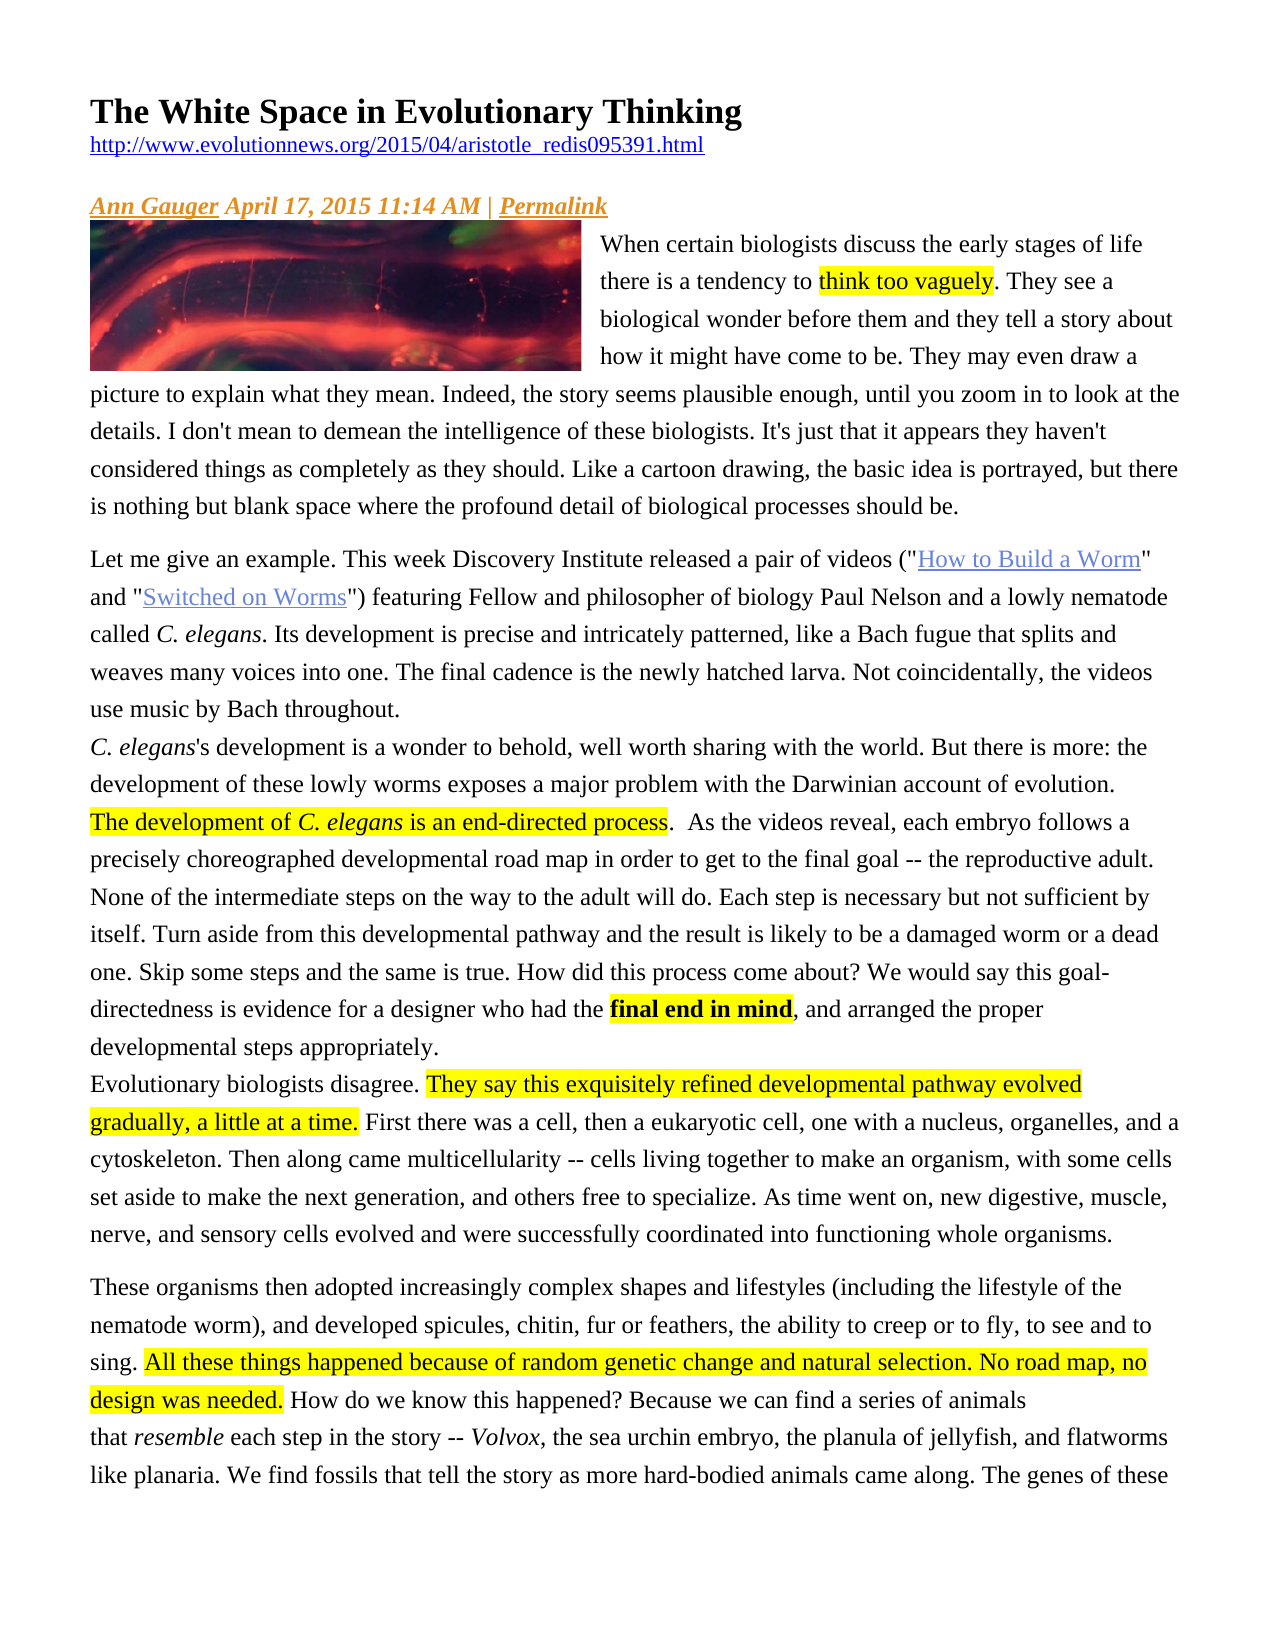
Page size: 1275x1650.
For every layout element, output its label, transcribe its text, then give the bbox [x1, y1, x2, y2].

text Evolutionary biologists disagree. They say this exquisitely refined developmental pathway evolved gradually, a little at a time. First there was a cell, then a eukaryotic cell, one with a nucleus, organelles, and a cytoskeleton. Then along came multicellularity -- cells living together to make an organism, with some cells set aside to make the next generation, and others free to specialize. As time went on, new digestive, muscle, nerve, and sensory cells evolved and were successfully coordinated into functioning whole organisms. [90, 1061, 1185, 1248]
text C. elegans's development is a wonder to behold, well worth sharing with the world. But there is more: the development of these lowly worms exposes a major problem with the Darwinian account of evolution. [90, 723, 1185, 798]
subtitle The White Space in Evolutionary Thinking [90, 90, 1185, 131]
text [90, 1264, 1185, 1489]
text When certain biologists discuss the early stages of life there is a tendency to think too vaguely. They see a biological wonder before them and they tell a story about how it might have come to be. They may even draw a picture to explain what they mean. Indeed, the story seems plausible enough, until you zoom in to look at the details. I don't mean to demean the intelligence of these biologists. It's just that it appears they haven't considered things as completely as they should. Like a cartoon drawing, the basic idea is portrayed, but there is nothing but blank space where the profound detail of biological processes should be. [90, 220, 1185, 520]
text The development of C. elegans is an end-directed process. As the videos reveal, each embryo follows a precisely choreographed developmental road map in order to get to the final goal -- the reproductive adult. None of the intermediate steps on the way to the adult will do. Each step is necessary but not sufficient by itself. Turn aside from this developmental pathway and the result is likely to be a damaged worm or a dead one. Skip some steps and the same is true. How did this process come about? We would say this goal-directedness is evidence for a designer who had the final end in mind, and arranged the proper developmental steps appropriately. [90, 798, 1185, 1061]
text Let me give an example. This week Discovery Institute released a pair of videos ("How to Build a Worm" and "Switched on Worms") featuring Fellow and philosopher of biology Paul Nelson and a lowly nematode called C. elegans. Its development is precise and intricately patterned, like a Bach fugue that splits and weaves many voices into one. The final cadence is the newly hatched larva. Not coincidentally, the videos use music by Bach throughout. [90, 536, 1185, 723]
picture [90, 220, 582, 371]
text http://www.evolutionnews.org/2015/04/aristotle_redis095391.html [90, 131, 1185, 157]
subtitle Ann Gauger April 17, 2015 11:14 AM | Permalink [90, 191, 1185, 220]
